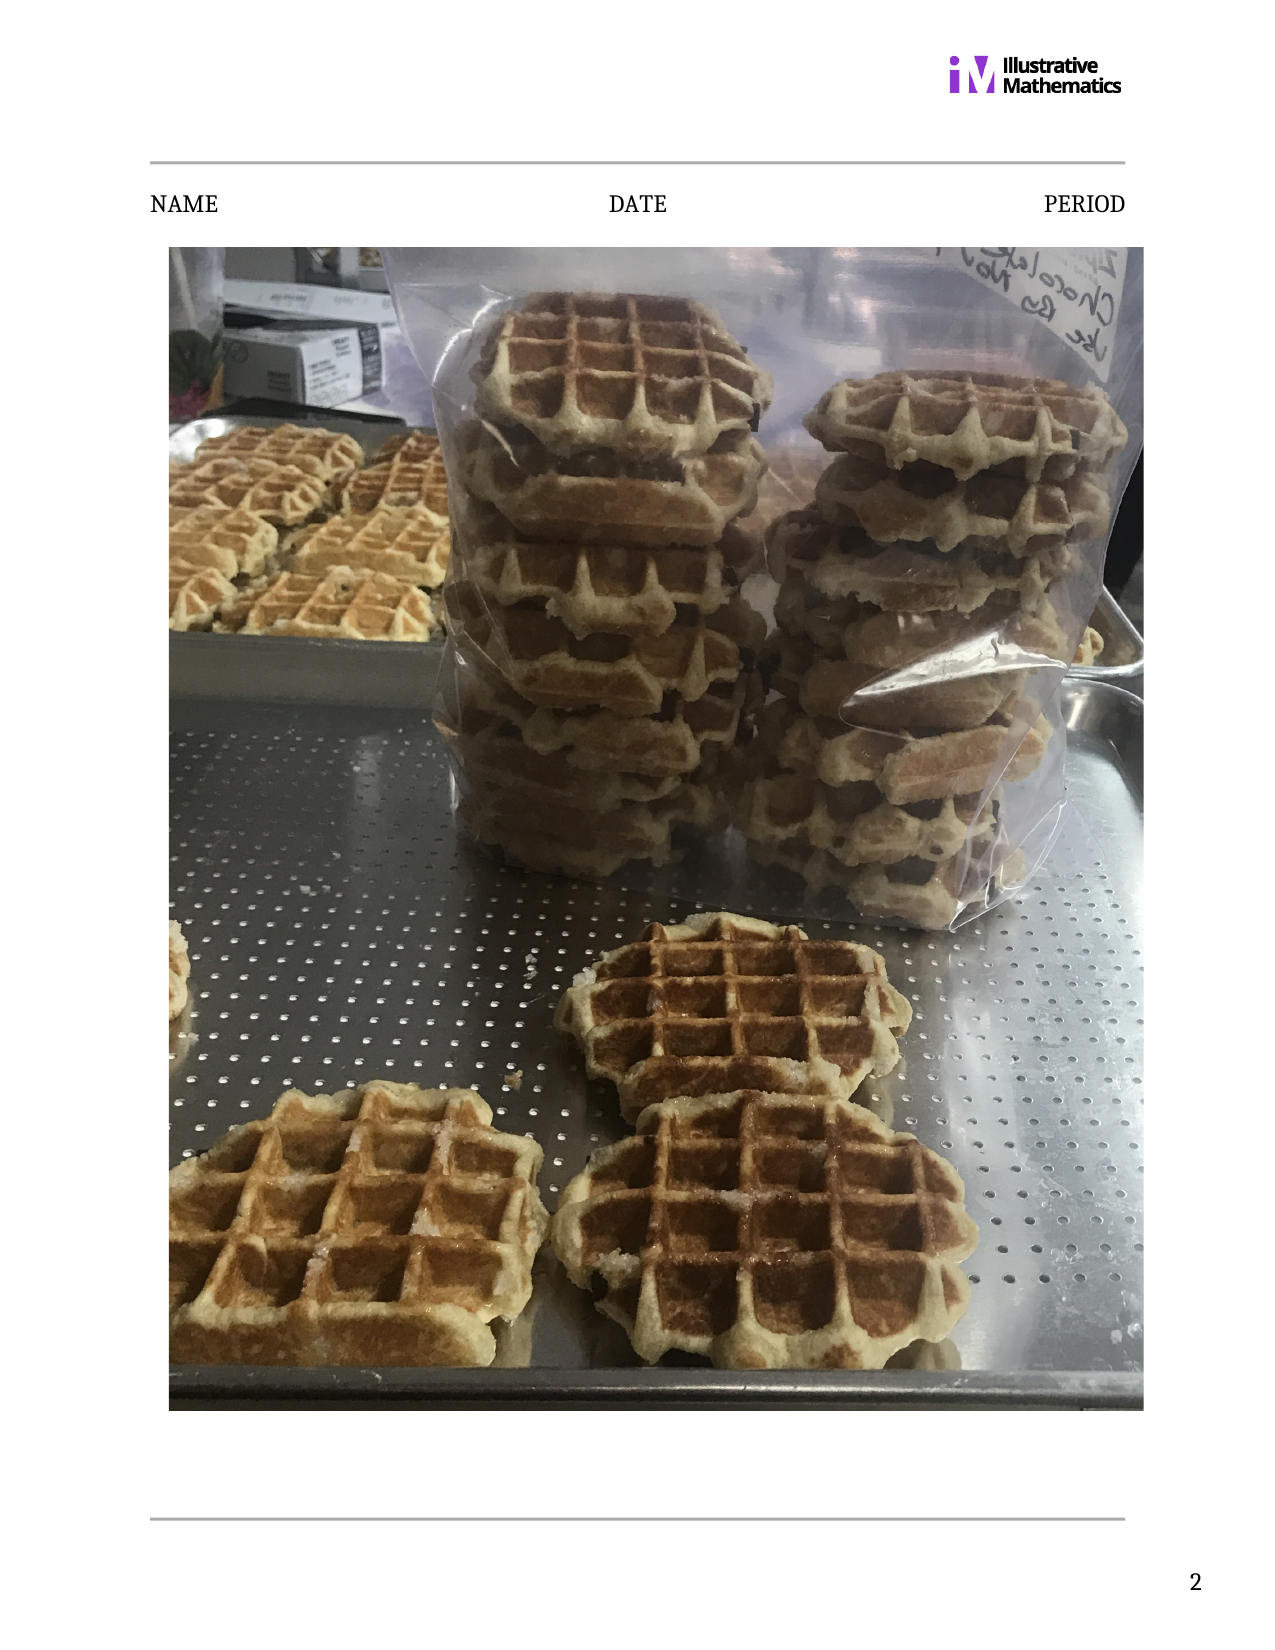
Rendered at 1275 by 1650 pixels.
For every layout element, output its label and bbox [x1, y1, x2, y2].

picture [168, 247, 1144, 1411]
picture [949, 55, 1121, 93]
